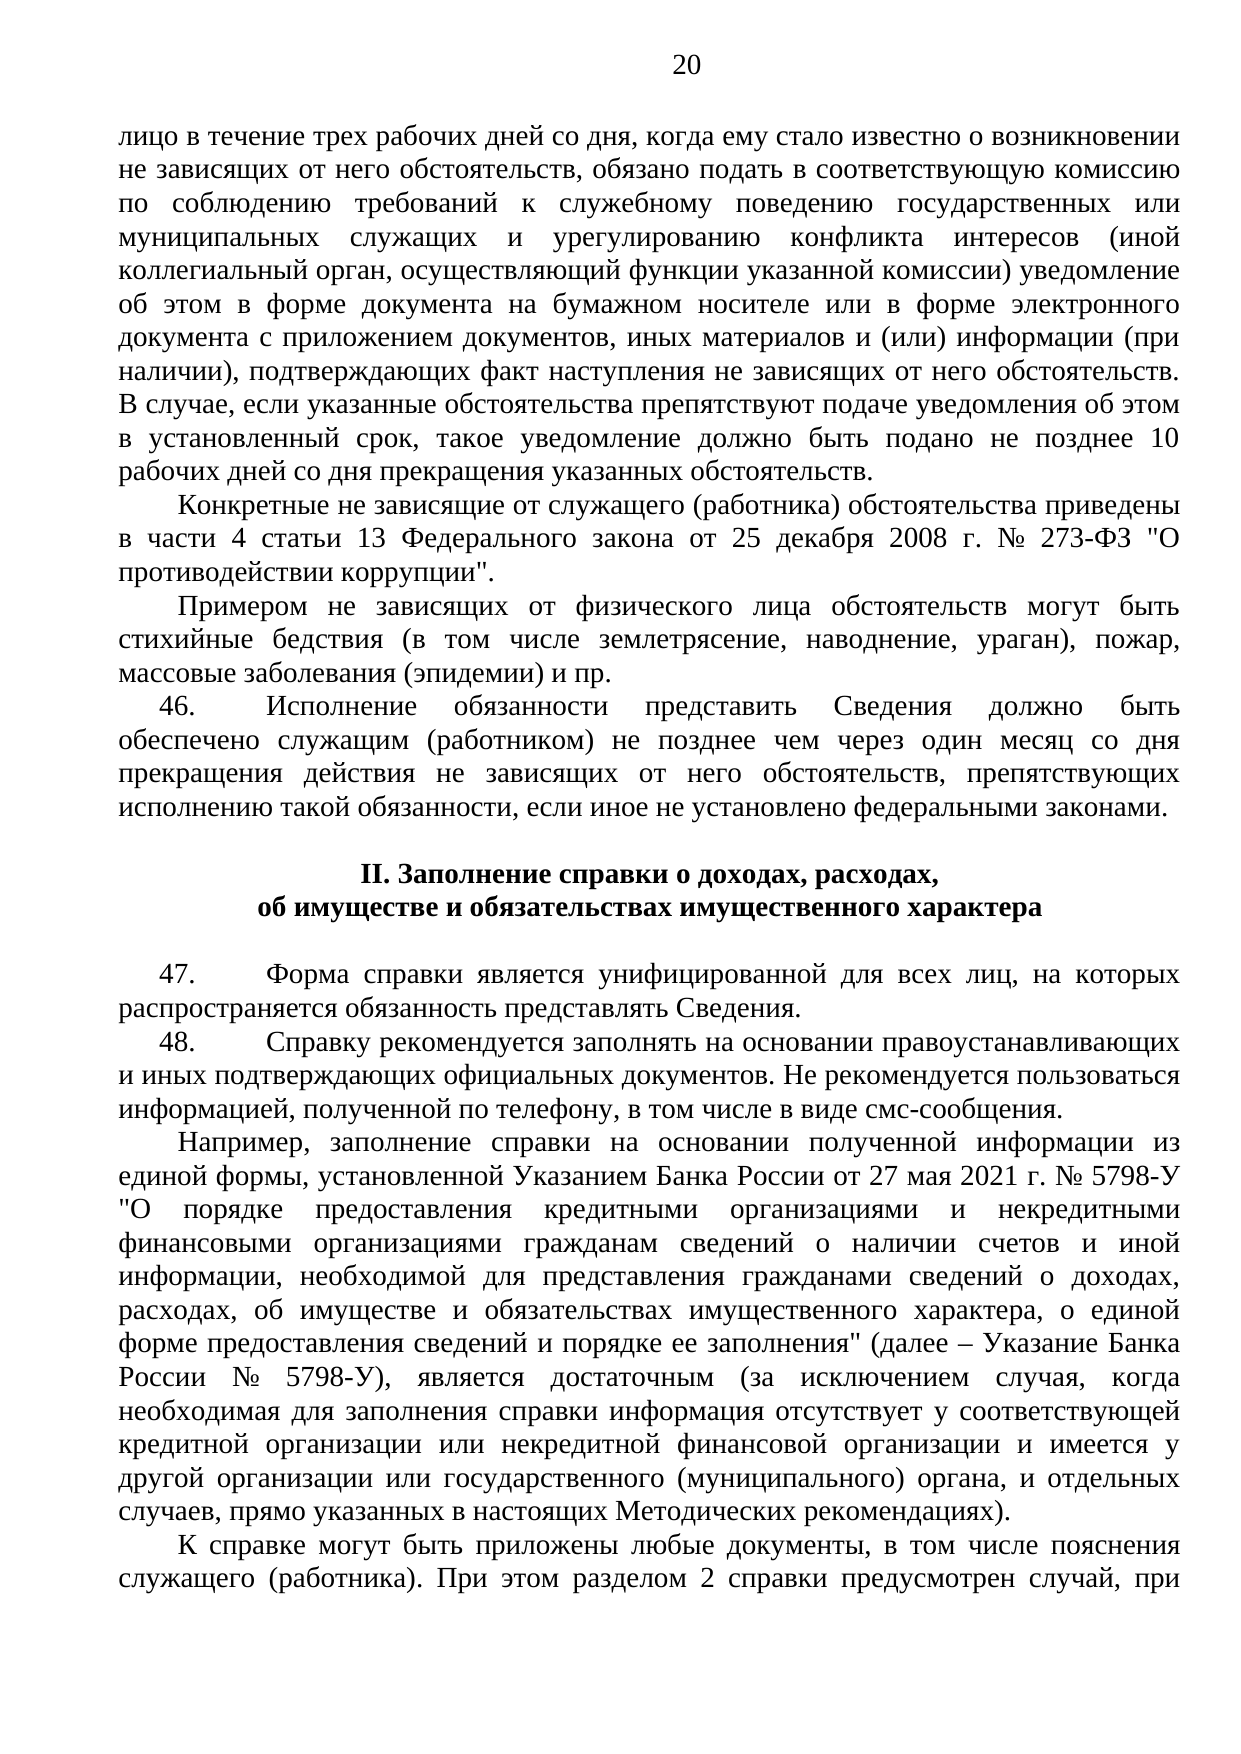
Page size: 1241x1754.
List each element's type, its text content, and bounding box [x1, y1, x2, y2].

list Исполнение обязанности представить Сведения должно быть обеспечено служащим (работником) не позднее чем через один месяц со дня прекращения действия не зависящих от него обстоятельств, препятствующих исполнению такой обязанности, если иное не установлено федеральными законами. [118, 688, 1181, 822]
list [118, 118, 1181, 487]
list Справку рекомендуется заполнять на основании правоустанавливающих и иных подтверждающих официальных документов. Не рекомендуется пользоваться информацией, полученной по телефону, в том числе в виде смс-сообщения. [118, 1024, 1181, 1124]
list Конкретные не зависящие от служащего (работника) обстоятельства приведены в части 4 статьи 13 Федерального закона от 25 декабря 2008 г. № 273-ФЗ "О противодействии коррупции". [118, 487, 1181, 588]
text II. Заполнение справки о доходах, расходах, [118, 856, 1181, 889]
text об имуществе и обязательствах имущественного характера [118, 889, 1181, 923]
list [118, 1527, 1181, 1594]
list Например, заполнение справки на основании полученной информации из единой формы, установленной Указанием Банка России от 27 мая 2021 г. № 5798-У "О порядке предоставления кредитными организациями и некредитными финансовыми организациями гражданам сведений о наличии счетов и иной информации, необходимой для представления гражданами сведений о доходах, расходах, об имуществе и обязательствах имущественного характера, о единой форме предоставления сведений и порядке ее заполнения" (далее – Указание Банка России № 5798-У), является достаточным (за исключением случая, когда необходимая для заполнения справки информация отсутствует у соответствующей кредитной организации или некредитной финансовой организации и имеется у другой организации или государственного (муниципального) органа, и отдельных случаев, прямо указанных в настоящих Методических рекомендациях). [118, 1124, 1181, 1527]
list Примером не зависящих от физического лица обстоятельств могут быть стихийные бедствия (в том числе землетрясение, наводнение, ураган), пожар, массовые заболевания (эпидемии) и пр. [118, 588, 1181, 688]
list Форма справки является унифицированной для всех лиц, на которых распространяется обязанность представлять Сведения. [118, 957, 1181, 1024]
